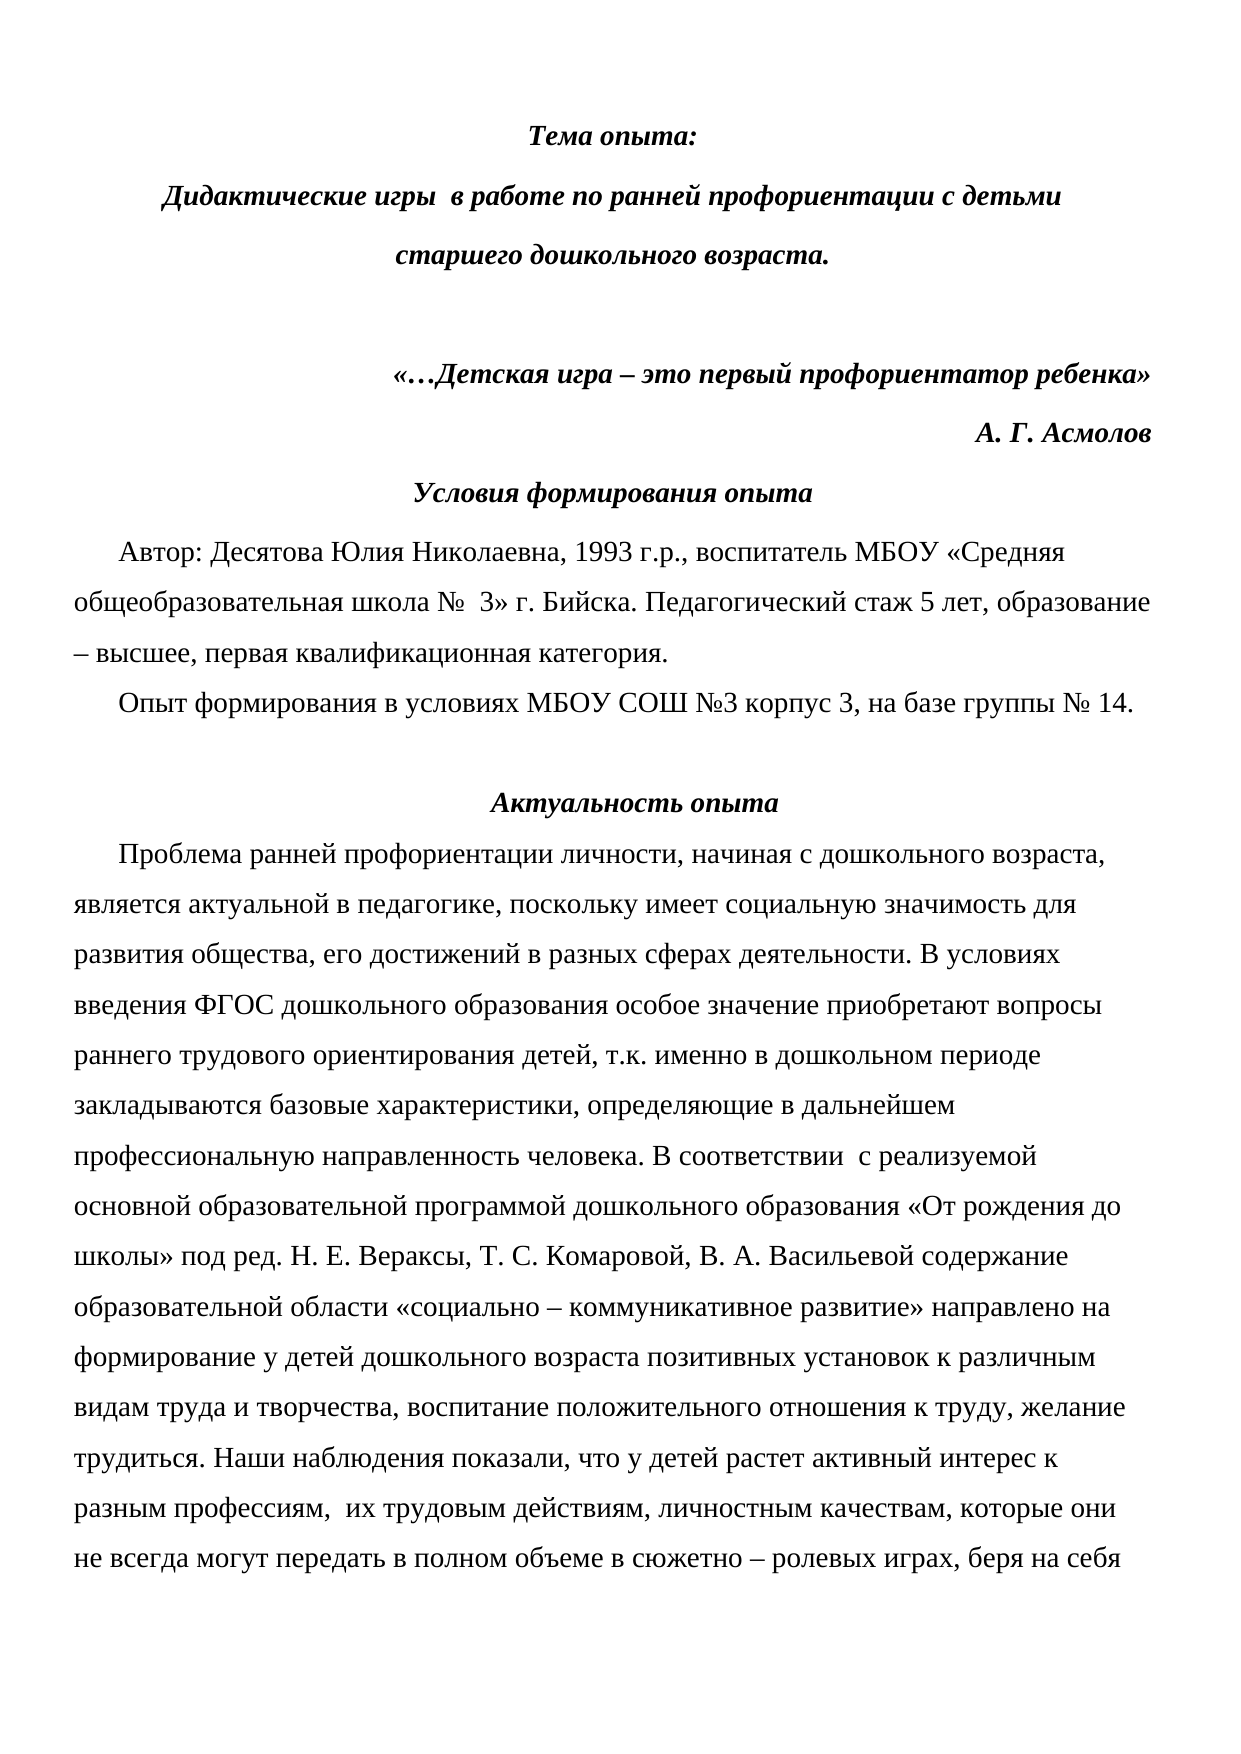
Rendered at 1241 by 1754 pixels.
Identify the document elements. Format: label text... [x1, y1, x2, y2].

text Актуальность опыта [74, 786, 1152, 819]
text Условия формирования опыта [74, 475, 1152, 508]
text Опыт формирования в условиях МБОУ СОШ №3 корпус 3, на базе группы № 14. [74, 685, 1152, 718]
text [74, 836, 1152, 1574]
text «…Детская игра – это первый профориентатор ребенка» [74, 356, 1152, 389]
text Дидактические игры в работе по ранней профориентации с детьми [74, 178, 1152, 211]
text Автор: Десятова Юлия Николаевна, 1993 г.р., воспитатель МБОУ «Средняя общеобразовательная школа № 3» г. Бийска. Педагогический стаж 5 лет, образование – высшее, первая квалификационная категория. [74, 534, 1152, 668]
text Тема опыта: [74, 118, 1152, 152]
text старшего дошкольного возраста. [74, 237, 1152, 271]
text А. Г. Асмолов [74, 415, 1152, 449]
